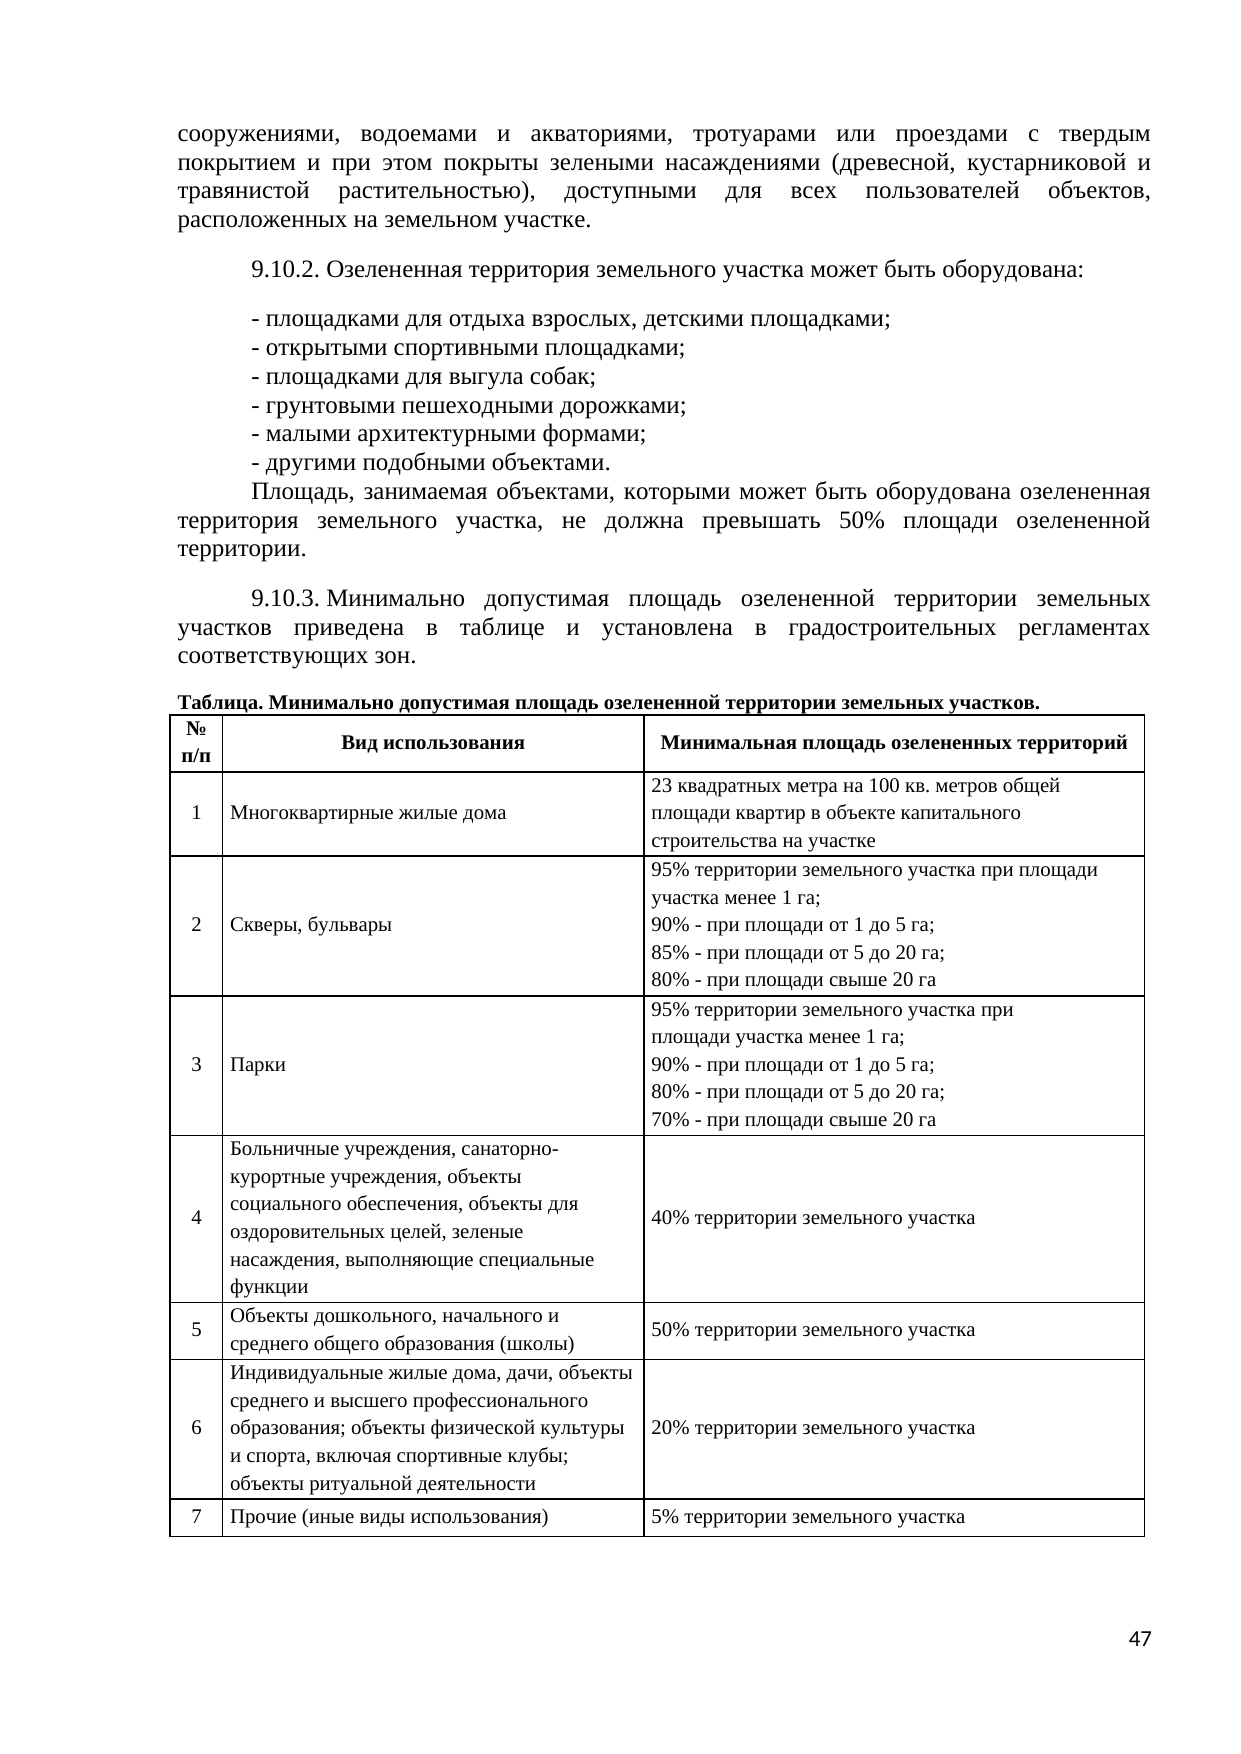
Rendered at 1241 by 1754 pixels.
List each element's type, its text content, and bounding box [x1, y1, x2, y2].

table_cell Объекты дошкольного, начального и среднего общего образования (школы) [223, 1303, 643, 1358]
table_cell 7 [171, 1500, 222, 1536]
table_header № п/п [171, 716, 222, 771]
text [177, 118, 1152, 233]
table_cell 4 [171, 1136, 222, 1302]
table_cell 2 [171, 857, 222, 995]
table_header Вид использования [223, 716, 643, 771]
table_cell 5% территории земельного участка [645, 1500, 1144, 1536]
table_cell 95% территории земельного участка при площади участка менее 1 га; 90% - при площади от 1 до 5 га; 85% - при площади от 5 до 20 га; 80% - при площади свыше 20 га [645, 857, 1144, 995]
table_cell 23 квадратных метра на 100 кв. метров общей площади квартир в объекте капитального строительства на участке [645, 773, 1144, 855]
table_cell 95% территории земельного участка при площади участка менее 1 га; 90% - при площади от 1 до 5 га; 80% - при площади от 5 до 20 га; 70% - при площади свыше 20 га [645, 997, 1144, 1134]
table_cell Многоквартирные жилые дома [223, 773, 643, 855]
table_cell Больничные учреждения, санаторно-курортные учреждения, объекты социального обеспечения, объекты для оздоровительных целей, зеленые насаждения, выполняющие специальные функции [223, 1136, 643, 1302]
table_cell 50% территории земельного участка [645, 1303, 1144, 1358]
list - другими подобными объектами. [251, 447, 1152, 476]
table_header Минимальная площадь озелененных территорий [645, 716, 1144, 771]
table_cell 6 [171, 1360, 222, 1498]
table_cell Скверы, бульвары [223, 857, 643, 995]
table_cell Индивидуальные жилые дома, дачи, объекты среднего и высшего профессионального образования; объекты физической культуры и спорта, включая спортивные клубы; объекты ритуальной деятельности [223, 1360, 643, 1498]
text Площадь, занимаемая объектами, которыми может быть оборудована озелененная территория земельного участка, не должна превышать 50% площади озелененной территории. [177, 476, 1152, 562]
text 9.10.3. Минимально допустимая площадь озелененной территории земельных участков приведена в таблице и установлена в градостроительных регламентах соответствующих зон. [177, 583, 1152, 669]
table_cell 5 [171, 1303, 222, 1358]
list - площадками для отдыха взрослых, детскими площадками; [251, 303, 1152, 332]
table_cell 20% территории земельного участка [645, 1360, 1144, 1498]
table_cell 40% территории земельного участка [645, 1136, 1144, 1302]
list - грунтовыми пешеходными дорожками; [251, 390, 1152, 418]
list - открытыми спортивными площадками; [251, 332, 1152, 361]
text 9.10.2. Озелененная территория земельного участка может быть оборудована: [177, 254, 1152, 283]
text Таблица. Минимально допустимая площадь озелененной территории земельных участков. [177, 690, 1124, 714]
list - малыми архитектурными формами; [251, 418, 1152, 447]
list - площадками для выгула собак; [251, 361, 1152, 390]
table_cell Парки [223, 997, 643, 1134]
table_cell 1 [171, 773, 222, 855]
table_cell Прочие (иные виды использования) [223, 1500, 643, 1536]
table_cell 3 [171, 997, 222, 1134]
